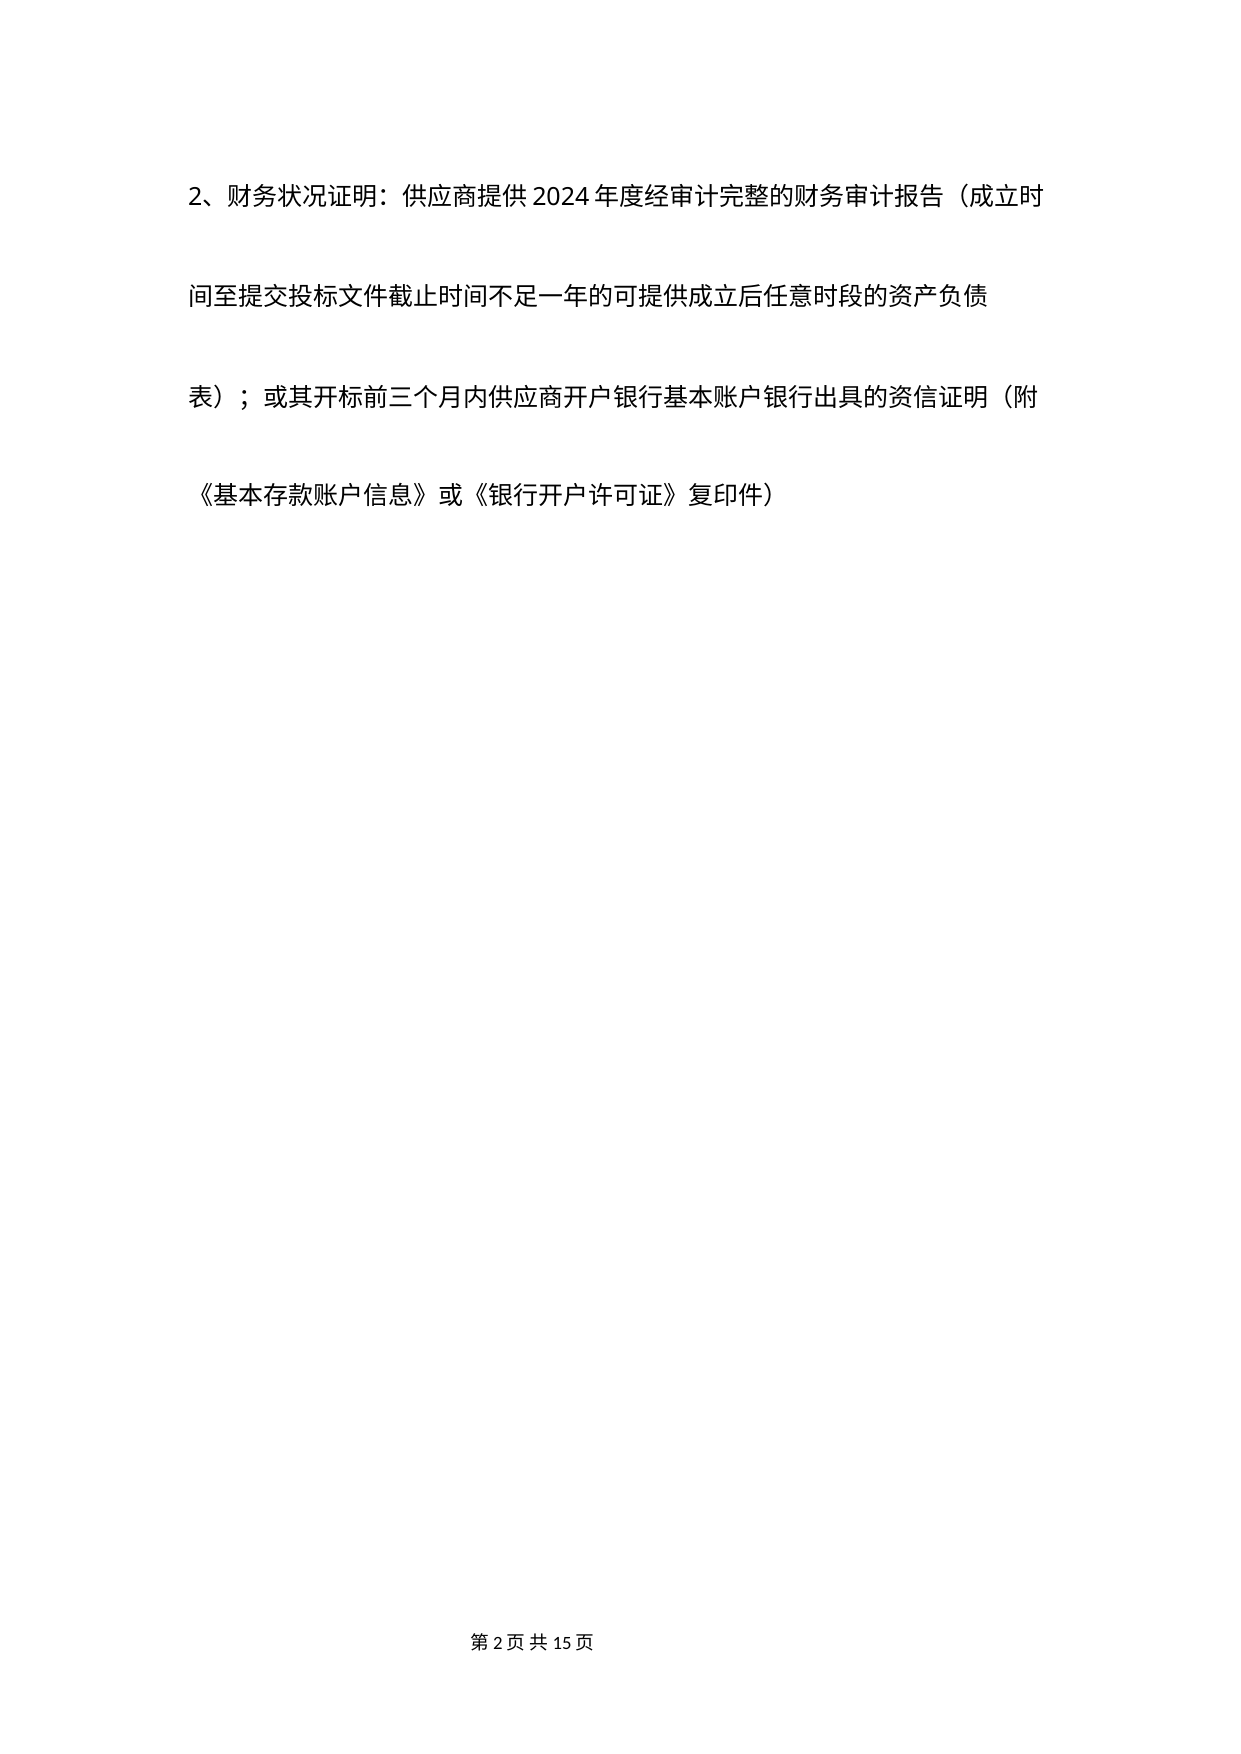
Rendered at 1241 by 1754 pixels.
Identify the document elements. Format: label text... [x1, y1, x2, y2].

text 2、财务状况证明：供应商提供2024年度经审计完整的财务审计报告（成立时间至提交投标文件截止时间不足一年的可提供成立后任意时段的资产负债表）；或其开标前三个月内供应商开户银行基本账户银行出具的资信证明（附《基本存款账户信息》或《银行开户许可证》复印件） [188, 162, 1052, 528]
